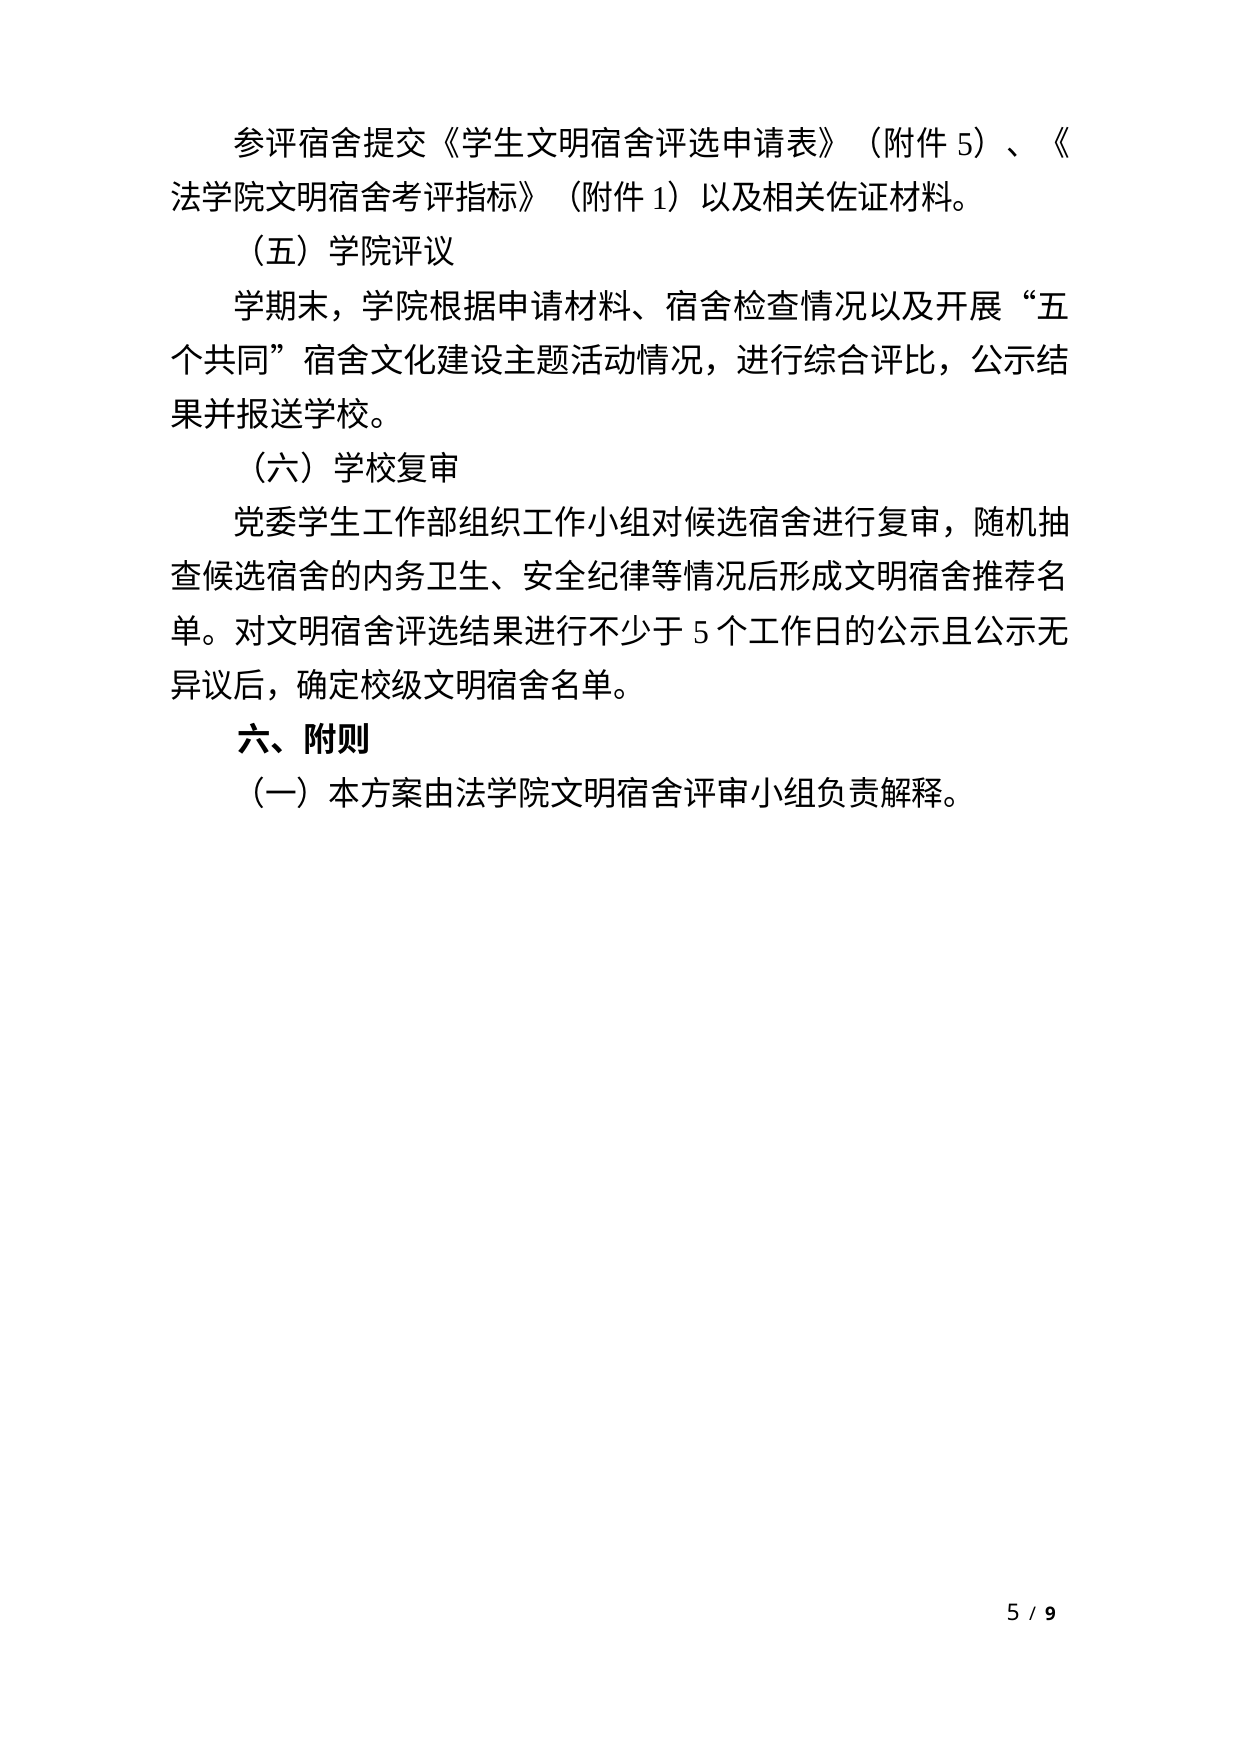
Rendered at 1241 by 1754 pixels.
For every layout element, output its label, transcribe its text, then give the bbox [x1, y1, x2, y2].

text （五）学院评议 [170, 221, 1070, 275]
text （一）本方案由法学院文明宿舍评审小组负责解释。 [170, 762, 1055, 816]
text 参评宿舍提交《学生文明宿舍评选申请表》（附件5）、《 法学院文明宿舍考评指标》（附件1）以及相关佐证材料。 [170, 112, 1070, 221]
text 党委学生工作部组织工作小组对候选宿舍进行复审，随机抽查候选宿舍的内务卫生、安全纪律等情况后形成文明宿舍推荐名单。对文明宿舍评选结果进行不少于5个工作日的公示且公示无异议后，确定校级文明宿舍名单。 [170, 491, 1070, 708]
text 六、附则 [170, 708, 1071, 762]
text 学期末，学院根据申请材料、宿舍检查情况以及开展“五个共同”宿舍文化建设主题活动情况，进行综合评比，公示结果并报送学校。 [170, 275, 1070, 437]
list 学校复审 [170, 437, 1070, 491]
